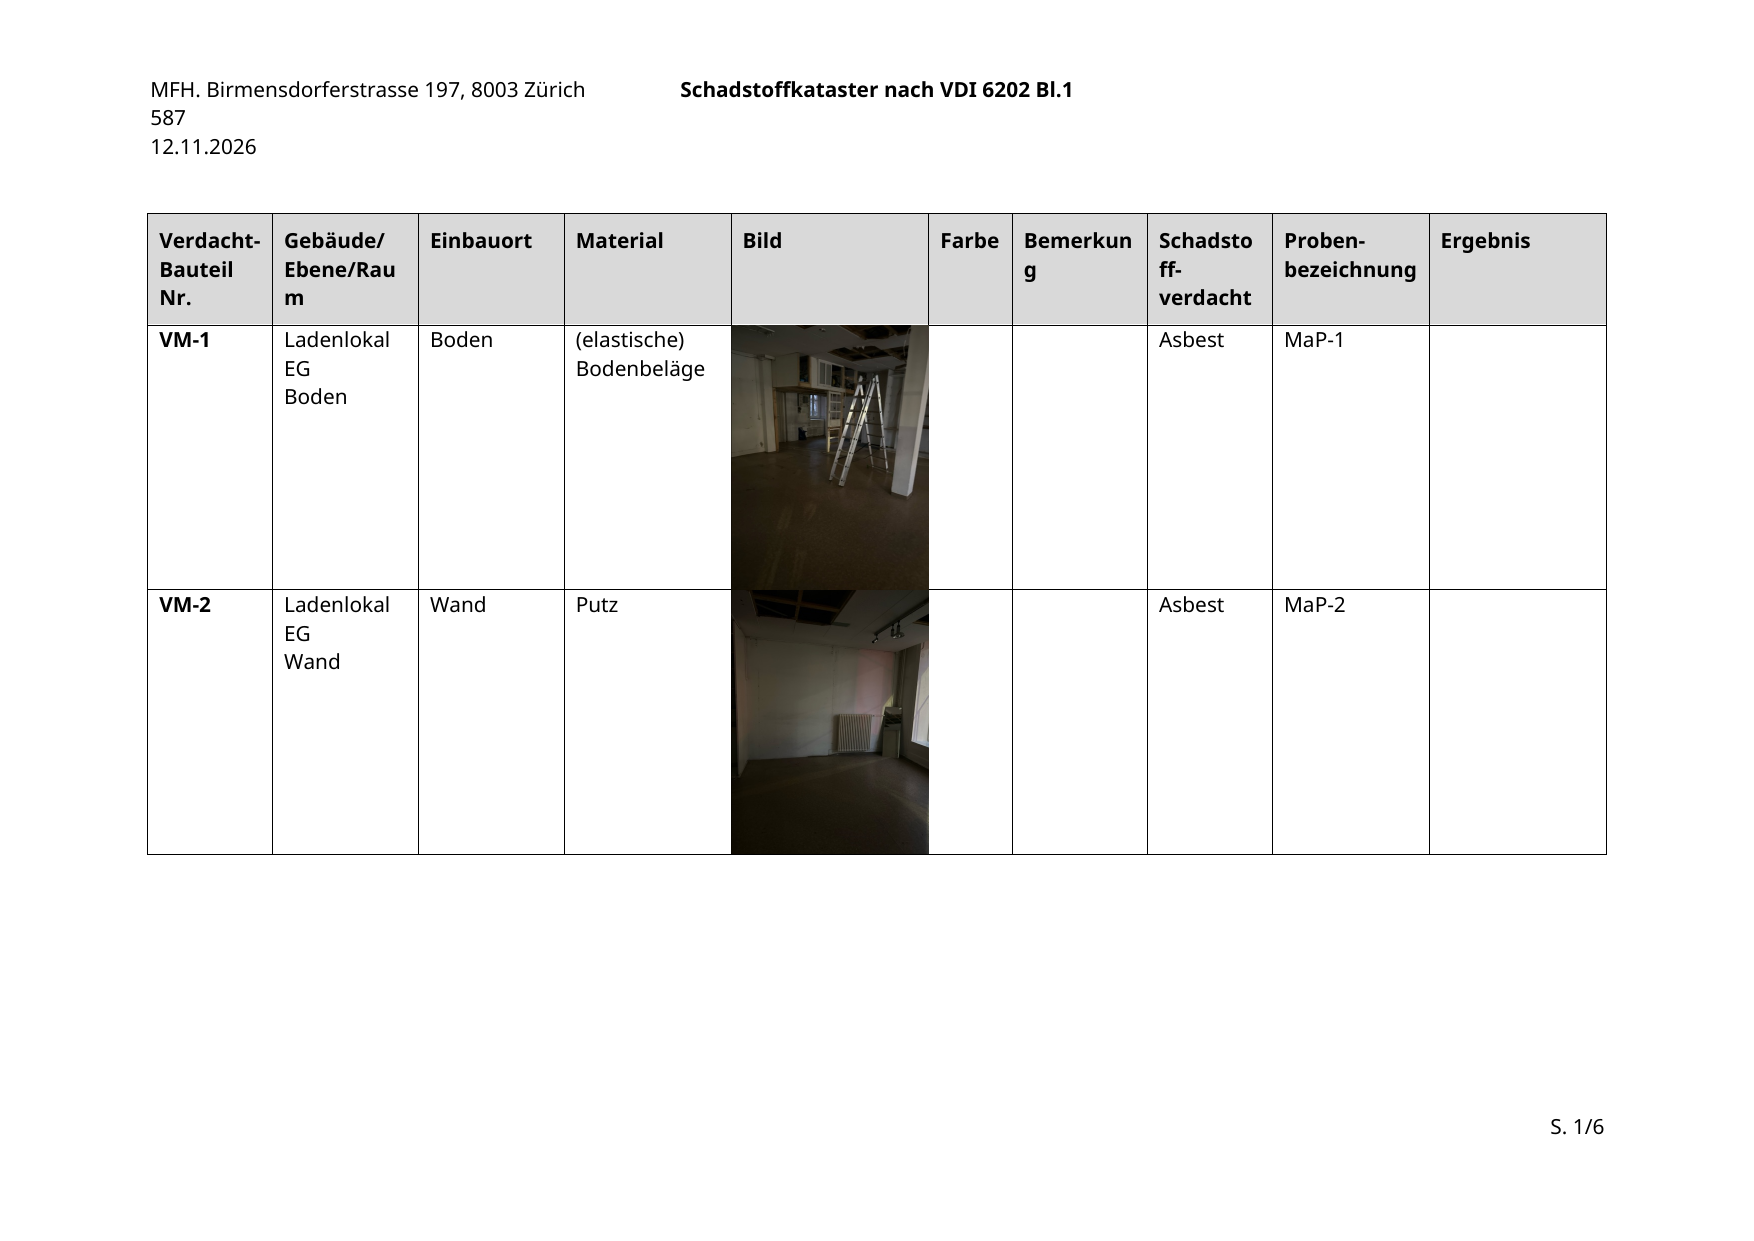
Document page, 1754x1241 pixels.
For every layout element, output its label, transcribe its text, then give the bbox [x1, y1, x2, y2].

table_cell [1013, 326, 1147, 589]
table_cell [1430, 590, 1606, 854]
table_cell [1013, 590, 1147, 854]
table_cell VM-2 [148, 590, 272, 854]
table_cell Putz [565, 590, 731, 854]
table_header Bemerkung [1013, 214, 1147, 324]
table_cell Wand [419, 590, 564, 854]
table_header Schadstoff-verdacht [1148, 214, 1272, 324]
table_header Proben-bezeichnung [1273, 214, 1429, 324]
table_cell (elastische) Bodenbeläge [565, 326, 731, 589]
picture [731, 325, 929, 854]
table_cell Ladenlokal EG Wand [273, 590, 418, 854]
table_cell [929, 326, 1012, 589]
table_cell Asbest [1148, 326, 1272, 589]
table_cell [929, 590, 1012, 854]
table_cell [1430, 326, 1606, 589]
table_cell Asbest [1148, 590, 1272, 854]
table_cell MaP-1 [1273, 326, 1429, 589]
table_cell Ladenlokal EG Boden [273, 326, 418, 589]
table_header Farbe [929, 214, 1012, 324]
table_header Bild [732, 214, 928, 324]
table_cell VM-1 [148, 326, 272, 589]
table_header Einbauort [419, 214, 564, 324]
table_cell Boden [419, 326, 564, 589]
table_header Material [565, 214, 731, 324]
table_header Gebäude/ Ebene/Raum [273, 214, 418, 324]
table_cell MaP-2 [1273, 590, 1429, 854]
table_header Verdacht-Bauteil Nr. [148, 214, 272, 324]
table_header Ergebnis [1430, 214, 1606, 324]
